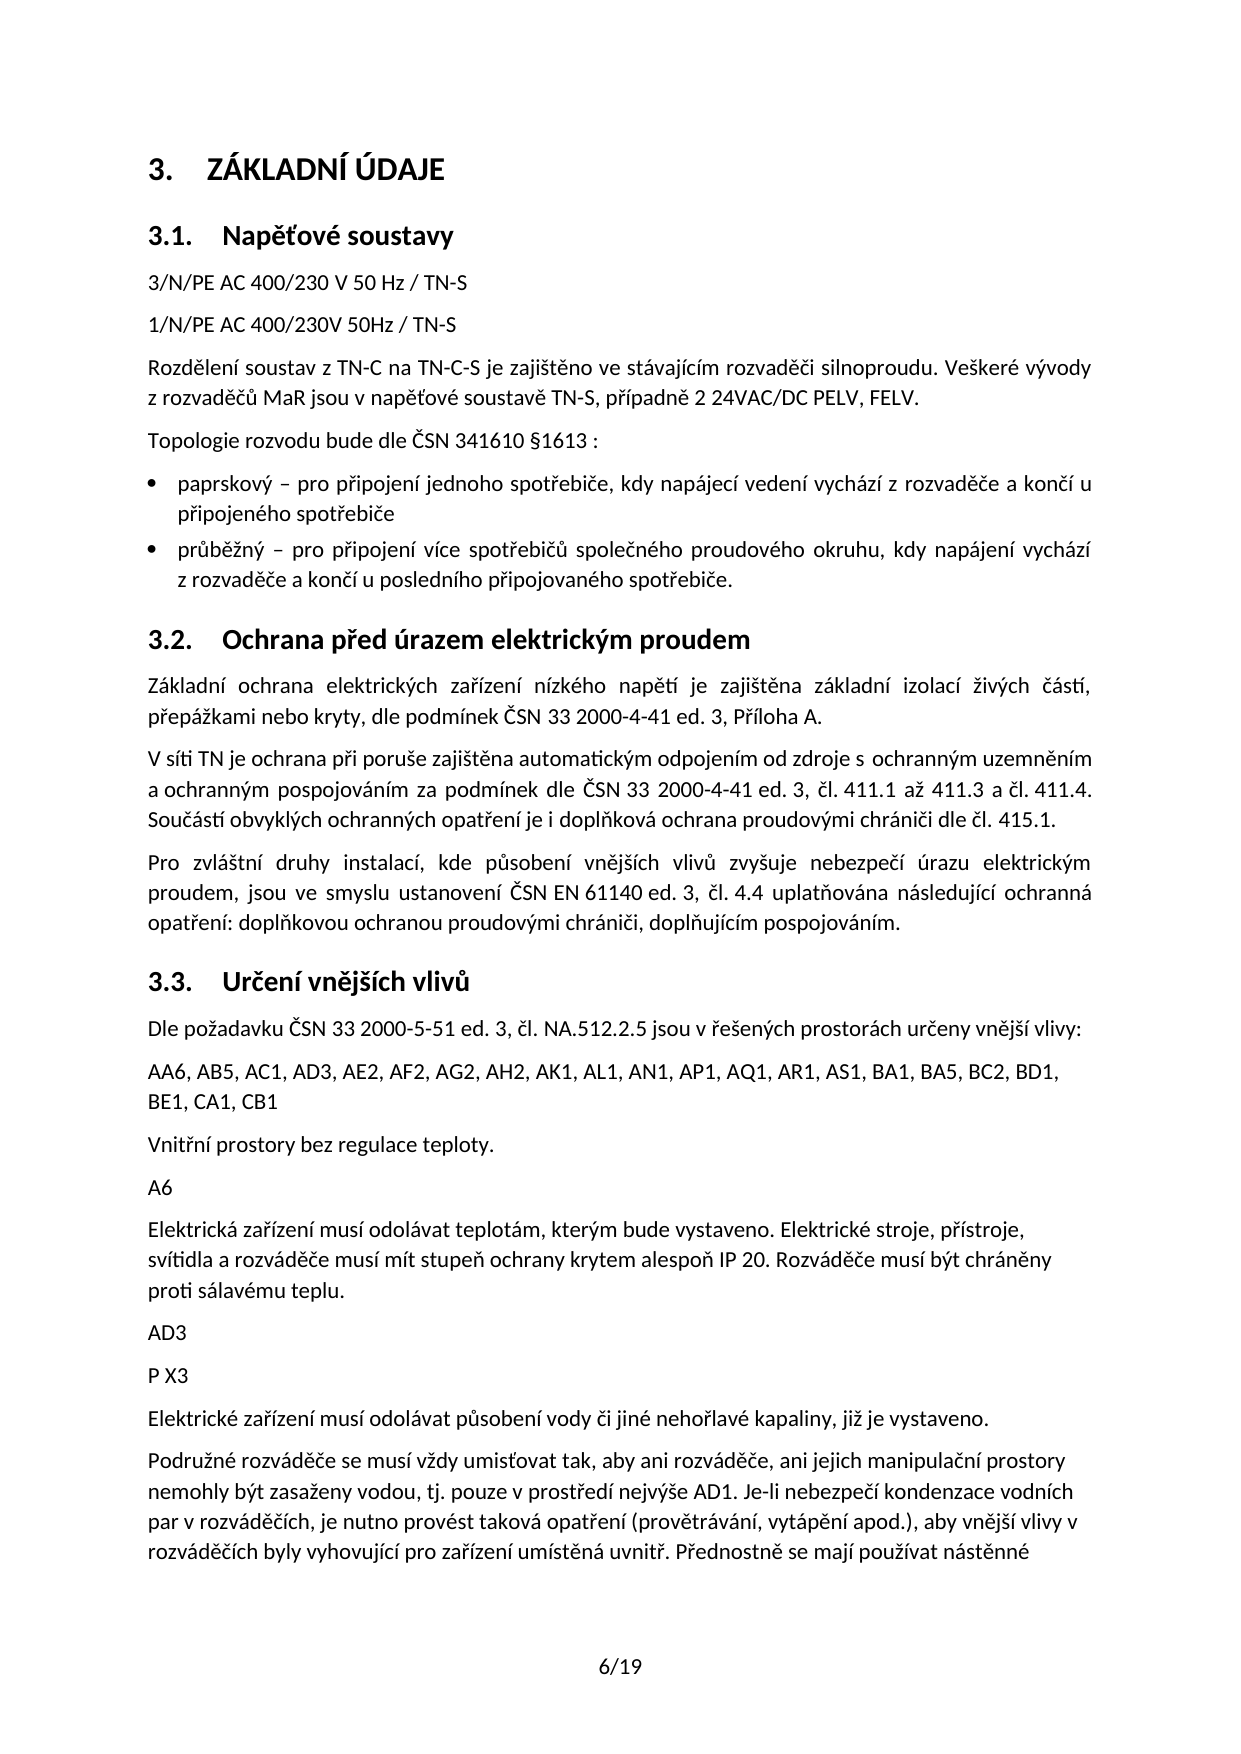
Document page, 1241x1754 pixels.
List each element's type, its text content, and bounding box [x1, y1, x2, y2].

text Dle požadavku ČSN 33 2000-5-51 ed. 3, čl. NA.512.2.5 jsou v řešených prostorách určeny vnější vlivy: [148, 1014, 1092, 1042]
text Základní ochrana elektrických zařízení nízkého napětí je zajištěna základní izolací živých částí, přepážkami nebo kryty, dle podmínek ČSN 33 2000-4-41 ed. 3, Příloha A. [148, 672, 1092, 730]
text 1/N/PE AC 400/230V 50Hz / TN-S [148, 310, 1092, 338]
text paprskový – pro připojení jednoho spotřebiče, kdy napájecí vedení vychází z rozvaděče a končí u připojeného spotřebiče [148, 469, 1092, 527]
text průběžný – pro připojení více spotřebičů společného proudového okruhu, kdy napájení vychází z rozvaděče a končí u posledního připojovaného spotřebiče. [148, 535, 1092, 593]
subtitle ZÁKLADNÍ ÚDAJE [148, 148, 1092, 188]
text P X3 [148, 1361, 1092, 1389]
text Rozdělení soustav z TN-C na TN-C-S je zajištěno ve stávajícím rozvaděči silnoproudu. Veškeré vývody z rozvaděčů MaR jsou v napěťové soustavě TN-S, případně 2 24VAC/DC PELV, FELV. [148, 353, 1092, 411]
text A6 [148, 1173, 1092, 1201]
text V síti TN je ochrana při poruše zajištěna automatickým odpojením od zdroje s ochranným uzemněním a ochranným pospojováním za podmínek dle ČSN 33 2000-4-41 ed. 3, čl. 411.1 až 411.3 a čl. 411.4. Součástí obvyklých ochranných opatření je i doplňková ochrana proudovými chrániči dle čl. 415.1. [148, 744, 1092, 833]
subtitle Ochrana před úrazem elektrickým proudem [148, 621, 1092, 656]
text AA6, AB5, AC1, AD3, AE2, AF2, AG2, AH2, AK1, AL1, AN1, AP1, AQ1, AR1, AS1, BA1, BA5, BC2, BD1, BE1, CA1, CB1 [148, 1057, 1092, 1115]
text Elektrická zařízení musí odolávat teplotám, kterým bude vystaveno. Elektrické stroje, přístroje, svítidla a rozváděče musí mít stupeň ochrany krytem alespoň IP 20. Rozváděče musí být chráněny proti sálavému teplu. [148, 1215, 1092, 1304]
text Elektrické zařízení musí odolávat působení vody či jiné nehořlavé kapaliny, již je vystaveno. [148, 1404, 1092, 1432]
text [148, 1447, 1092, 1565]
text Topologie rozvodu bude dle ČSN 341610 §1613 : [148, 426, 1092, 454]
text AD3 [148, 1318, 1092, 1346]
text Pro zvláštní druhy instalací, kde působení vnějších vlivů zvyšuje nebezpečí úrazu elektrickým proudem, jsou ve smyslu ustanovení ČSN EN 61140 ed. 3, čl. 4.4 uplatňována následující ochranná opatření: doplňkovou ochranou proudovými chrániči, doplňujícím pospojováním. [148, 848, 1092, 936]
subtitle Napěťové soustavy [148, 217, 1092, 252]
text 3/N/PE AC 400/230 V 50 Hz / TN-S [148, 268, 1092, 296]
text Vnitřní prostory bez regulace teploty. [148, 1130, 1092, 1158]
subtitle Určení vnějších vlivů [148, 963, 1092, 999]
